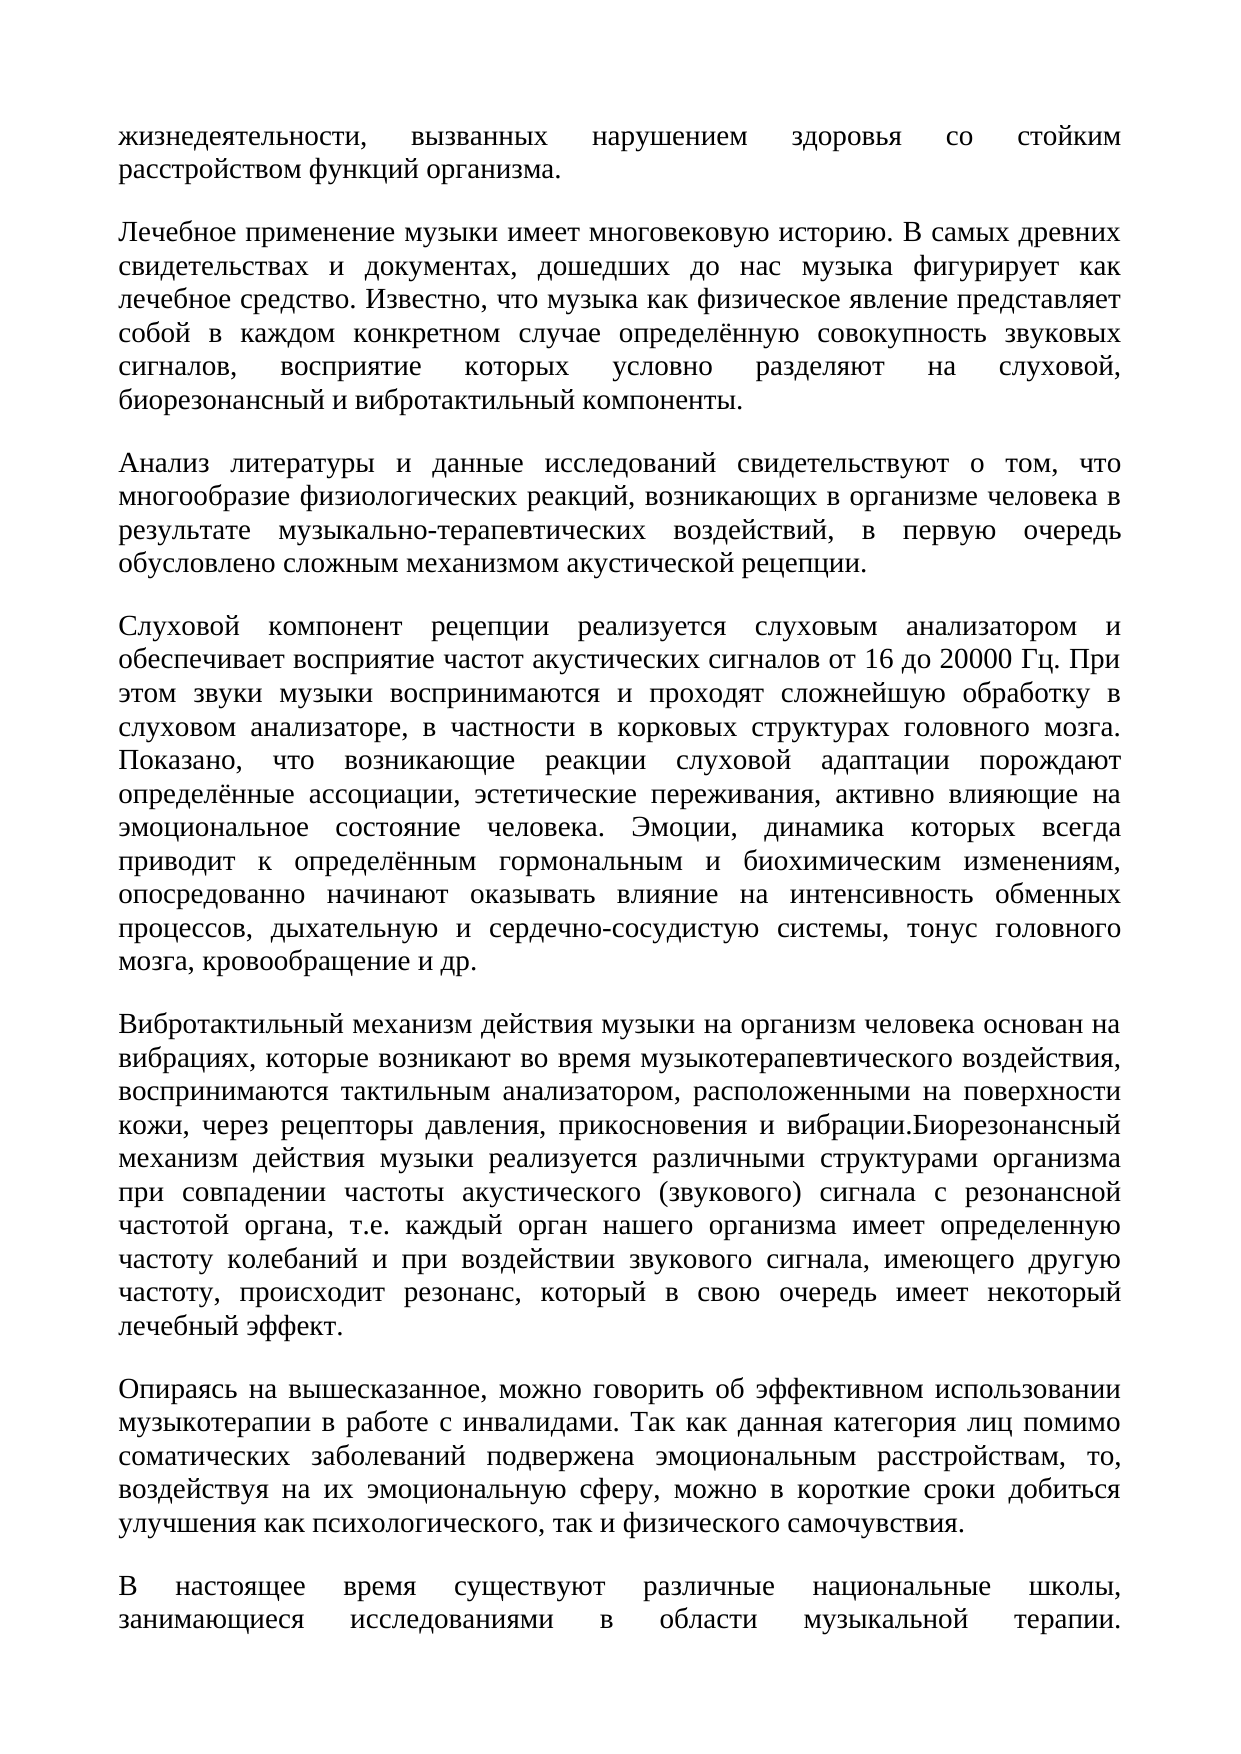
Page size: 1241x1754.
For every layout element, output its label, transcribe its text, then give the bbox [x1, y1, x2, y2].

text Вибротактильный механизм действия музыки на организм человека основан на вибрациях, которые возникают во время музыкотерапевтического воздействия, воспринимаются тактильным анализатором, расположенными на поверхности кожи, через рецепторы давления, прикосновения и вибрации.Биорезонансный механизм действия музыки реализуется различными структурами организма при совпадении частоты акустического (звукового) сигнала с резонансной частотой органа, т.е. каждый орган нашего организма имеет определенную частоту колебаний и при воздействии звукового сигнала, имеющего другую частоту, происходит резонанс, который в свою очередь имеет некоторый лечебный эффект. [118, 1006, 1122, 1342]
text Анализ литературы и данные исследований свидетельствуют о том, что многообразие физиологических реакций, возникающих в организме человека в результате музыкально-терапевтических воздействий, в первую очередь обусловлено сложным механизмом акустической рецепции. [118, 445, 1122, 579]
text Лечебное применение музыки имеет многовековую историю. В самых древних свидетельствах и документах, дошедших до нас музыка фигурирует как лечебное средство. Известно, что музыка как физическое явление представляет собой в каждом конкретном случае определённую совокупность звуковых сигналов, восприятие которых условно разделяют на слуховой, биорезонансный и вибротактильный компоненты. [118, 214, 1122, 416]
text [118, 1568, 1122, 1635]
text Опираясь на вышесказанное, можно говорить об эффективном использовании музыкотерапии в работе с инвалидами. Так как данная категория лиц помимо соматических заболеваний подвержена эмоциональным расстройствам, то, воздействуя на их эмоциональную сферу, можно в короткие сроки добиться улучшения как психологического, так и физического самочувствия. [118, 1371, 1122, 1538]
text Слуховой компонент рецепции реализуется слуховым анализатором и обеспечивает восприятие частот акустических сигналов от 16 до 20000 Гц. При этом звуки музыки воспринимаются и проходят сложнейшую обработку в слуховом анализаторе, в частности в корковых структурах головного мозга. Показано, что возникающие реакции слуховой адаптации порождают определённые ассоциации, эстетические переживания, активно влияющие на эмоциональное состояние человека. Эмоции, динамика которых всегда приводит к определённым гормональным и биохимическим изменениям, опосредованно начинают оказывать влияние на интенсивность обменных процессов, дыхательную и сердечно-сосудистую системы, тонус головного мозга, кровообращение и др. [118, 608, 1122, 977]
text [118, 118, 1122, 185]
